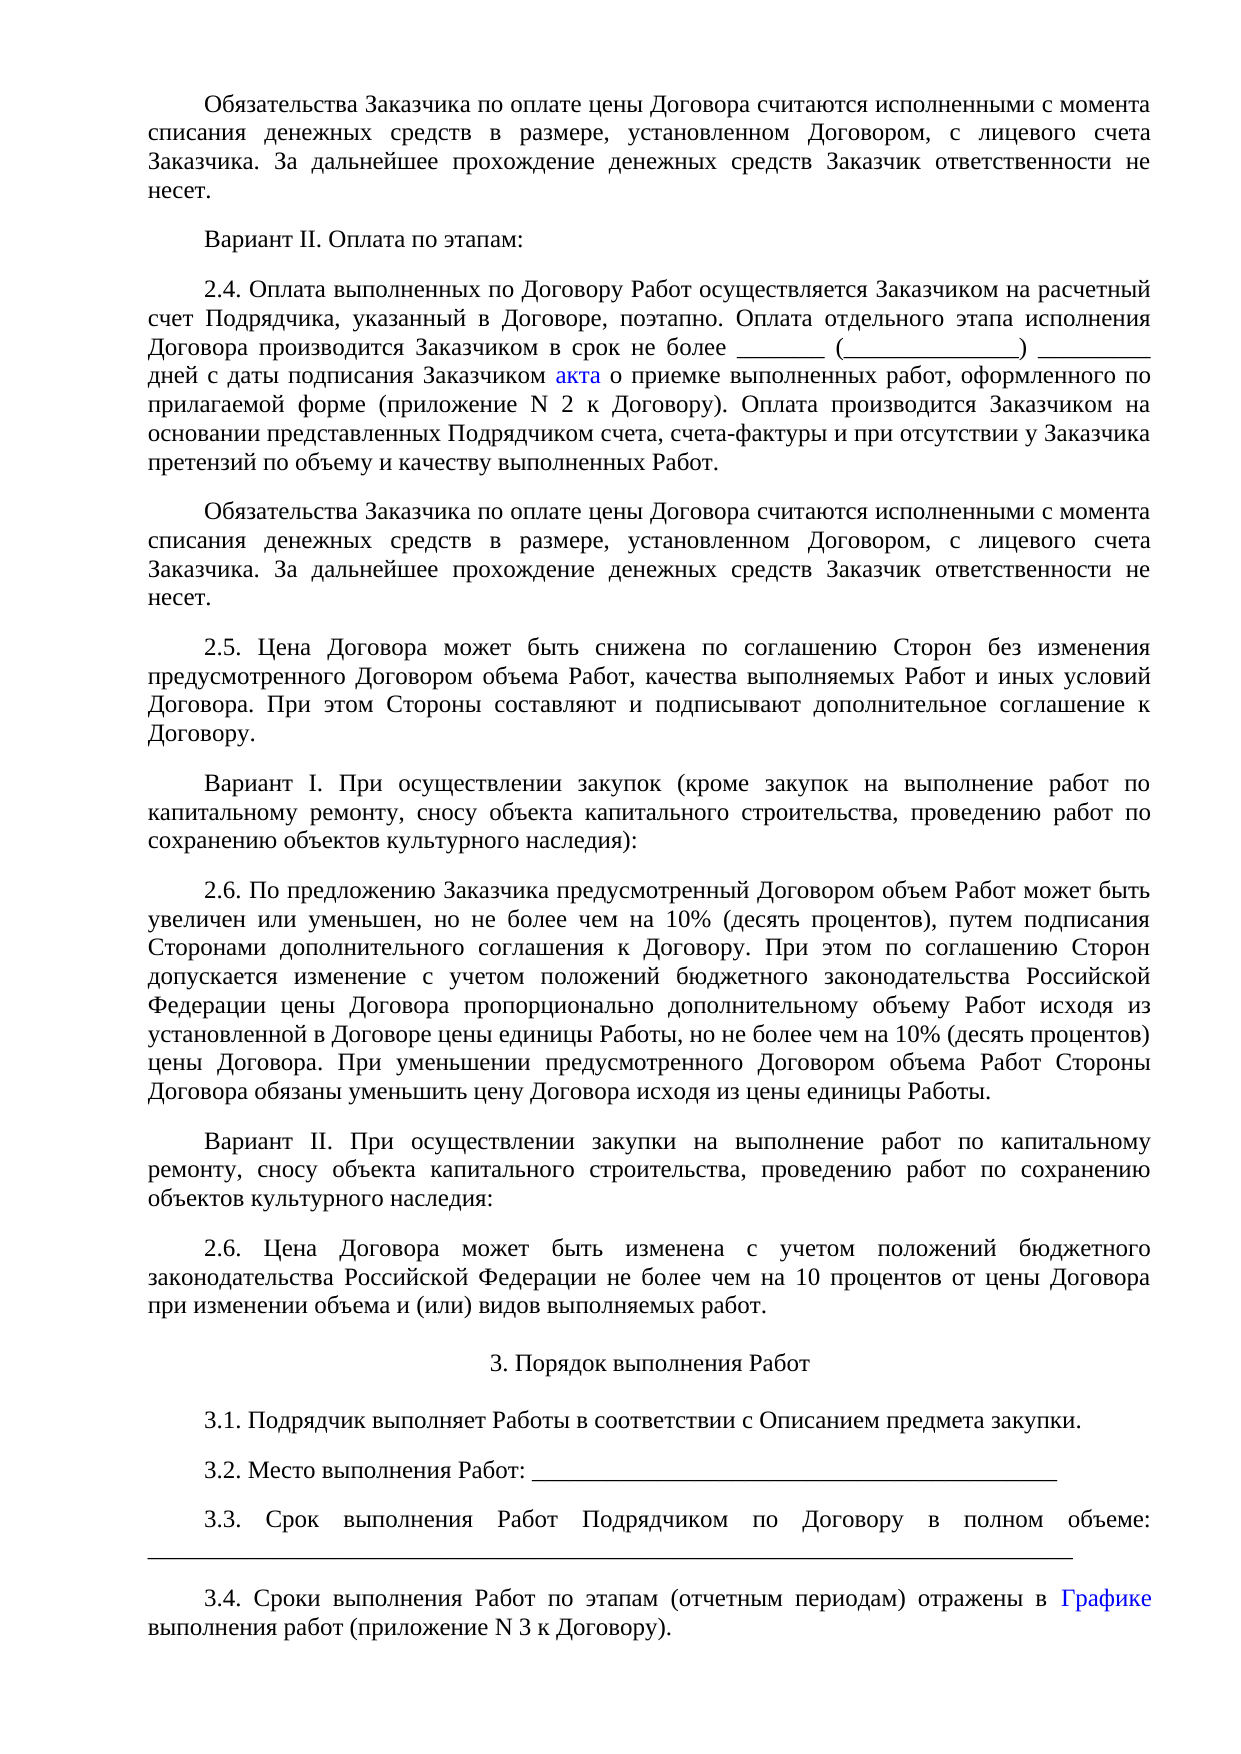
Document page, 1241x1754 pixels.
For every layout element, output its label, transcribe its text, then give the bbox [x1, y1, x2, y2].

text 2.6. Цена Договора может быть изменена с учетом положений бюджетного законодательства Российской Федерации не более чем на 10 процентов от цены Договора при изменении объема и (или) видов выполняемых работ. [148, 1233, 1152, 1319]
text Вариант II. Оплата по этапам: [148, 224, 1152, 253]
text 3.1. Подрядчик выполняет Работы в соответствии с Описанием предмета закупки. [148, 1405, 1152, 1434]
text 3.3. Срок выполнения Работ Подрядчиком по Договору в полном объеме: __________________________________________________________________________ [148, 1504, 1152, 1562]
text 3.2. Место выполнения Работ: __________________________________________ [148, 1455, 1152, 1484]
text 2.6. По предложению Заказчика предусмотренный Договором объем Работ может быть увеличен или уменьшен, но не более чем на 10% (десять процентов), путем подписания Сторонами дополнительного соглашения к Договору. При этом по соглашению Сторон допускается изменение с учетом положений бюджетного законодательства Российской Федерации цены Договора пропорционально дополнительному объему Работ исходя из установленной в Договоре цены единицы Работы, но не более чем на 10% (десять процентов) цены Договора. При уменьшении предусмотренного Договором объема Работ Стороны Договора обязаны уменьшить цену Договора исходя из цены единицы Работы. [148, 875, 1152, 1105]
text 3. Порядок выполнения Работ [148, 1348, 1152, 1377]
text 3.4. Сроки выполнения Работ по этапам (отчетным периодам) отражены в Графике выполнения работ (приложение N 3 к Договору). [148, 1583, 1152, 1640]
text Обязательства Заказчика по оплате цены Договора считаются исполненными с момента списания денежных средств в размере, установленном Договором, с лицевого счета Заказчика. За дальнейшее прохождение денежных средств Заказчик ответственности не несет. [148, 496, 1152, 611]
text 2.5. Цена Договора может быть снижена по соглашению Сторон без изменения предусмотренного Договором объема Работ, качества выполняемых Работ и иных условий Договора. При этом Стороны составляют и подписывают дополнительное соглашение к Договору. [148, 632, 1152, 747]
text Вариант II. При осуществлении закупки на выполнение работ по капитальному ремонту, сносу объекта капитального строительства, проведению работ по сохранению объектов культурного наследия: [148, 1126, 1152, 1212]
text 2.4. Оплата выполненных по Договору Работ осуществляется Заказчиком на расчетный счет Подрядчика, указанный в Договоре, поэтапно. Оплата отдельного этапа исполнения Договора производится Заказчиком в срок не более _______ (______________) _________ дней с даты подписания Заказчиком акта о приемке выполненных работ, оформленного по прилагаемой форме (приложение N 2 к Договору). Оплата производится Заказчиком на основании представленных Подрядчиком счета, счета-фактуры и при отсутствии у Заказчика претензий по объему и качеству выполненных Работ. [148, 274, 1152, 475]
text Обязательства Заказчика по оплате цены Договора считаются исполненными с момента списания денежных средств в размере, установленном Договором, с лицевого счета Заказчика. За дальнейшее прохождение денежных средств Заказчик ответственности не несет. [148, 89, 1152, 204]
text Вариант I. При осуществлении закупок (кроме закупок на выполнение работ по капитальному ремонту, сносу объекта капитального строительства, проведению работ по сохранению объектов культурного наследия): [148, 768, 1152, 854]
